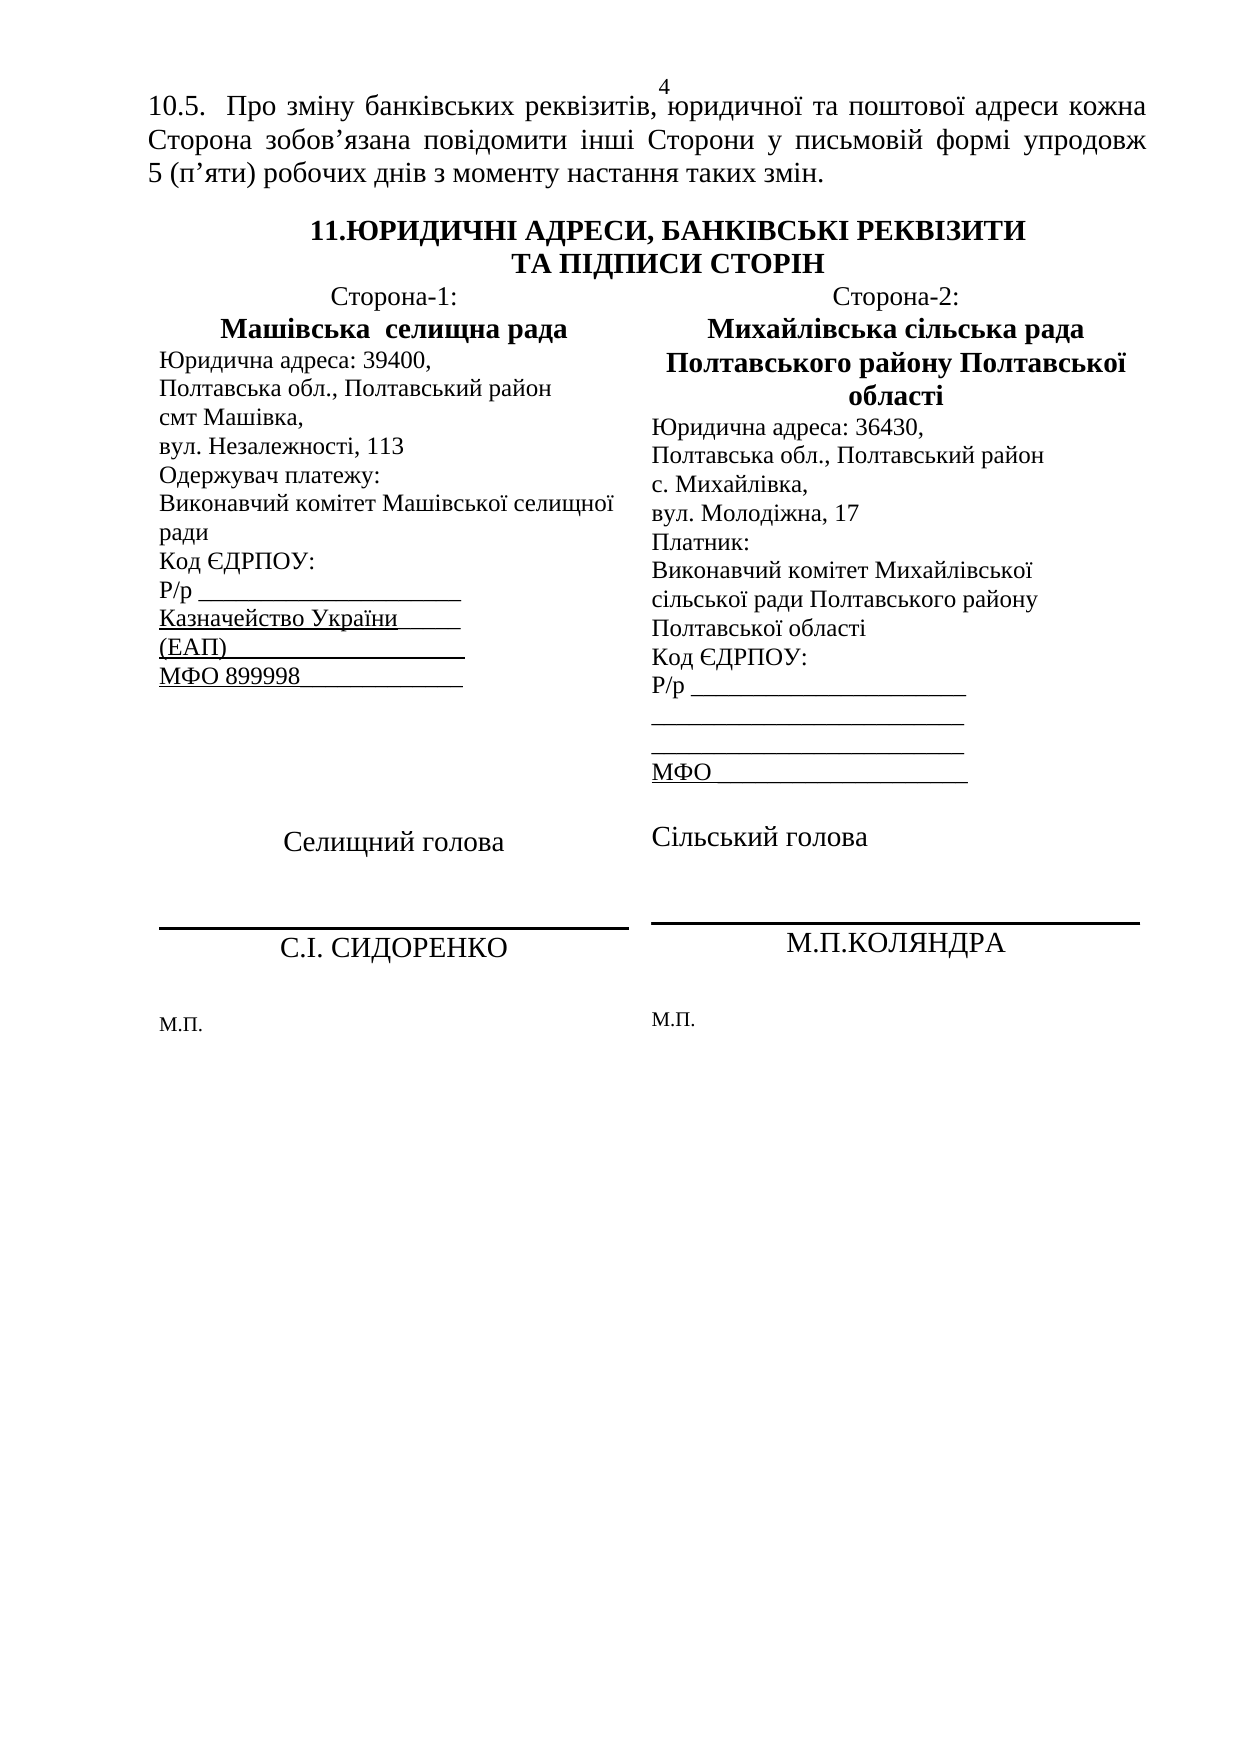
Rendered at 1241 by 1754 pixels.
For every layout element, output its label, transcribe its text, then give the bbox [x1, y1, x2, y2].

table_header Сторона-1: Машівська селищна рада Юридична адреса: 39400, Полтавська обл., Полтавський район смт Машівка, вул. Незалежності, 113 Одержувач платежу: Виконавчий комітет Машівської селищної ради Код ЄДРПОУ: Р/р _____________________ Казначейство України_____ (ЕАП)___________________ МФО 899998_____________ Селищний голова С.І. СИДОРЕНКО М.П. [148, 280, 640, 1036]
text 10.5. Про зміну банківських реквізитів, юридичної та поштової адреси кожна Сторона зобов’язана повідомити інші Сторони у письмовій формі упродовж 5 (п’яти) робочих днів з моменту настання таких змін. [148, 88, 1147, 189]
subtitle ТА ПІДПИСИ СТОРІН [185, 247, 1151, 280]
table_header Сторона-2: Михайлівська сільська рада Полтавського району Полтавської області Юридична адреса: 36430, Полтавська обл., Полтавський район с. Михайлівка, вул. Молодіжна, 17 Платник: Виконавчий комітет Михайлівської сільської ради Полтавського району Полтавської області Код ЄДРПОУ: Р/р ______________________ _________________________ _________________________ МФО ____________________ Сільський голова М.П.КОЛЯНДРА М.П. [640, 280, 1152, 1036]
subtitle 11.ЮРИДИЧНІ АДРЕСИ, БАНКІВСЬКІ РЕКВІЗИТИ [185, 213, 1151, 247]
